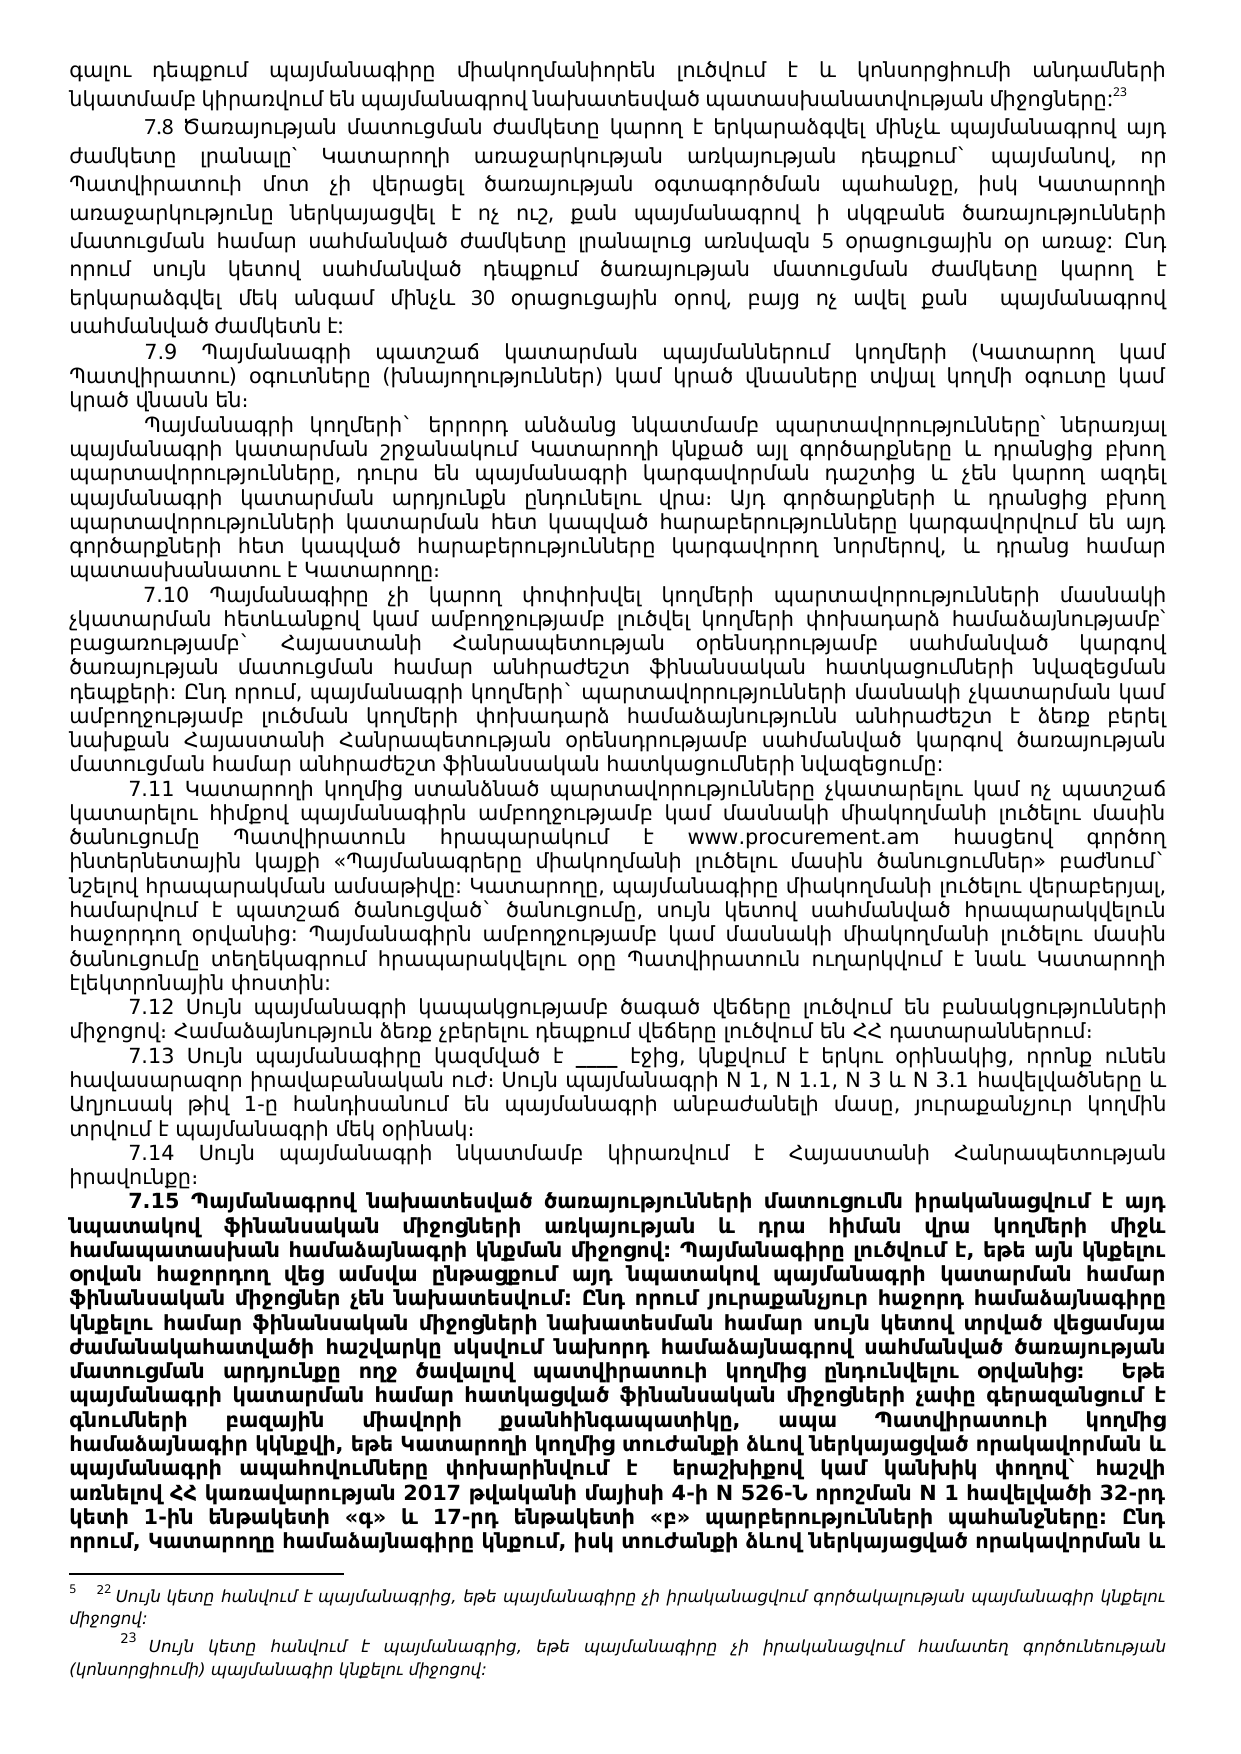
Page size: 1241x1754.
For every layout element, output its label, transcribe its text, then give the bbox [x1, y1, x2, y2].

text 7.11 Կատարողի կողմից ստանձնած պարտավորությունները չկատարելու կամ ոչ պատշաճ կատարելու հիմքով պայմանագիրն ամբողջությամբ կամ մասնակի միակողմանի լուծելու մասին ծանուցումը Պատվիրատուն հրապարակում է www.procurement.am հասցեով գործող ինտերնետային կայքի «Պայմանագրերը միակողմանի լուծելու մասին ծանուցումներ» բաժնում` նշելով հրապարակման ամսաթիվը: Կատարողը, պայմանագիրը միակողմանի լուծելու վերաբերյալ, համարվում է պատշաճ ծանուցված` ծանուցումը, սույն կետով սահմանված հրապարակվելուն հաջորդող օրվանից: Պայմանագիրն ամբողջությամբ կամ մասնակի միակողմանի լուծելու մասին ծանուցումը տեղեկագրում հրապարակվելու օրը Պատվիրատուն ուղարկվում է նաև Կատարողի էլեկտրոնային փոստին: [69, 777, 1167, 995]
text 7.12 Սույն պայմանագրի կապակցությամբ ծագած վեճերը լուծվում են բանակցությունների միջոցով։ Համաձայնություն ձեռք չբերելու դեպքում վեճերը լուծվում են ՀՀ դատարաններում։ [69, 995, 1167, 1044]
text 7.8 Ծառայության մատուցման ժամկետը կարող է երկարաձգվել մինչև պայմանագրով այդ ժամկետը լրանալը` Կատարողի առաջարկության առկայության դեպքում` պայմանով, որ Պատվիրատուի մոտ չի վերացել ծառայության օգտագործման պահանջը, իսկ Կատարողի առաջարկությունը ներկայացվել է ոչ ուշ, քան պայմանագրով ի սկզբանե ծառայությունների մատուցման համար սահմանված ժամկետը լրանալուց առնվազն 5 օրացուցային օր առաջ: Ընդ որում սույն կետով սահմանված դեպքում ծառայության մատուցման ժամկետը կարող է երկարաձգվել մեկ անգամ մինչև 30 օրացուցային օրով, բայց ոչ ավել քան պայմանագրով սահմանված ժամկետն է: [69, 112, 1167, 340]
text 7.14 Սույն պայմանագրի նկատմամբ կիրառվում է Հայաստանի Հանրապետության իրավունքը։ [69, 1141, 1167, 1189]
text 7.10 Պայմանագիրը չի կարող փոփոխվել կողմերի պարտավորությունների մասնակի չկատարման հետևանքով կամ ամբողջությամբ լուծվել կողմերի փոխադարձ համաձայնությամբ՝ բացառությամբ` Հայաստանի Հանրապետության օրենսդրությամբ սահմանված կարգով ծառայության մատուցման համար անհրաժեշտ ֆինանսական հատկացումների նվազեցման դեպքերի: Ընդ որում, պայմանագրի կողմերի` պարտավորությունների մասնակի չկատարման կամ ամբողջությամբ լուծման կողմերի փոխադարձ համաձայնությունն անհրաժեշտ է ձեռք բերել նախքան Հայաստանի Հանրապետության օրենսդրությամբ սահմանված կարգով ծառայության մատուցման համար անհրաժեշտ ֆինանսական հատկացումների նվազեցումը: [69, 583, 1167, 777]
text 7.13 Սույն պայմանագիրը կազմված է ____ էջից, կնքվում է երկու օրինակից, որոնք ունեն հավասարազոր իրավաբանական ուժ։ Սույն պայմանագրի N 1, N 1.1, N 3 և N 3.1 հավելվածները և Աղյուսակ թիվ 1-ը հանդիսանում են պայմանագրի անբաժանելի մասը, յուրաքանչյուր կողմին տրվում է պայմանագրի մեկ օրինակ։ [69, 1044, 1167, 1141]
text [69, 1189, 1167, 1553]
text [69, 56, 1167, 112]
text Պայմանագրի կողմերի` երրորդ անձանց նկատմամբ պարտավորությունները՝ ներառյալ պայմանագրի կատարման շրջանակում Կատարողի կնքած այլ գործարքները և դրանցից բխող պարտավորությունները, դուրս են պայմանագրի կարգավորման դաշտից և չեն կարող ազդել պայմանագրի կատարման արդյունքն ընդունելու վրա։ Այդ գործարքների և դրանցից բխող պարտավորությունների կատարման հետ կապված հարաբերությունները կարգավորվում են այդ գործարքների հետ կապված հարաբերությունները կարգավորող նորմերով, և դրանց համար պատասխանատու է Կատարողը։ [69, 413, 1167, 583]
text 7.9 Պայմանագրի պատշաճ կատարման պայմաններում կողմերի (Կատարող կամ Պատվիրատու) օգուտները (խնայողություններ) կամ կրած վնասները տվյալ կողմի օգուտը կամ կրած վնասն են։ [69, 340, 1167, 413]
